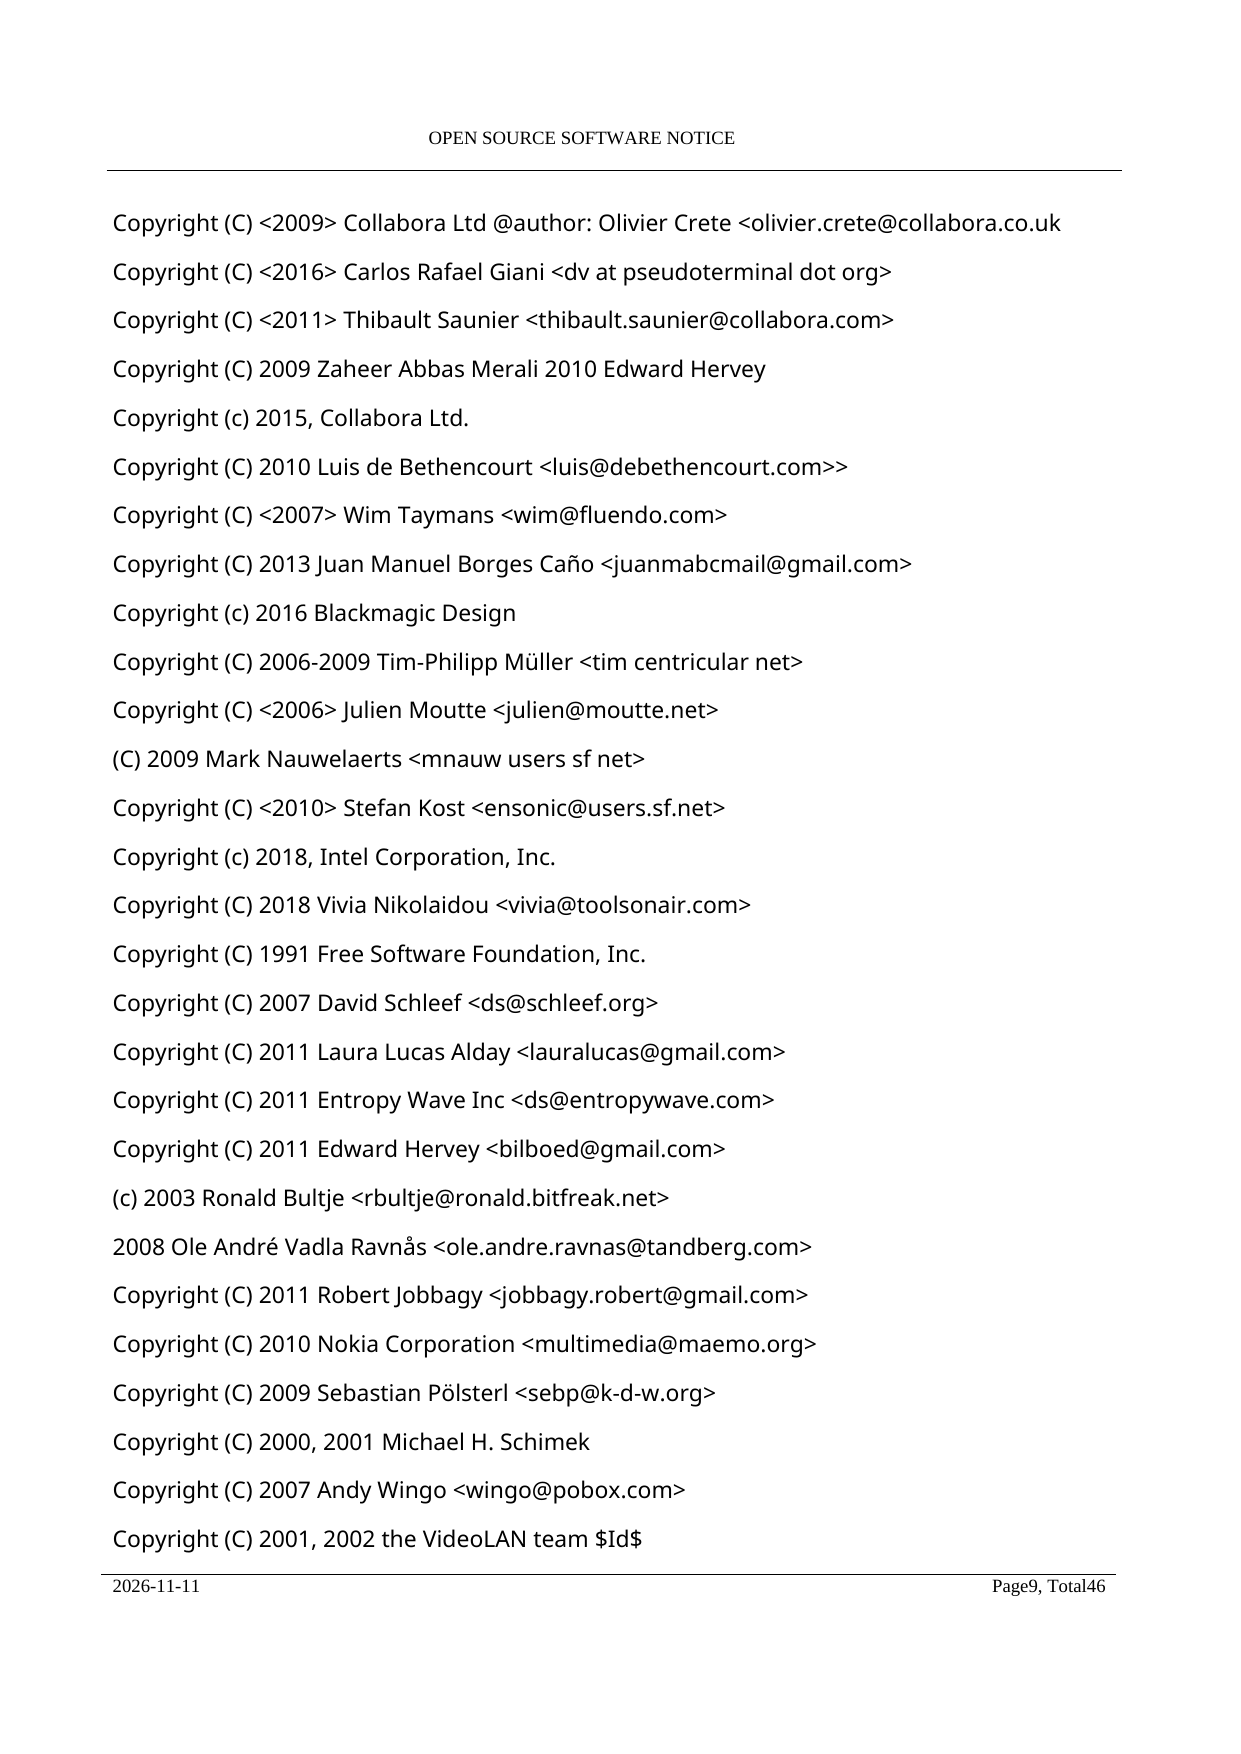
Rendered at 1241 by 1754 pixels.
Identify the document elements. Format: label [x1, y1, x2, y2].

text [112, 206, 1128, 1555]
